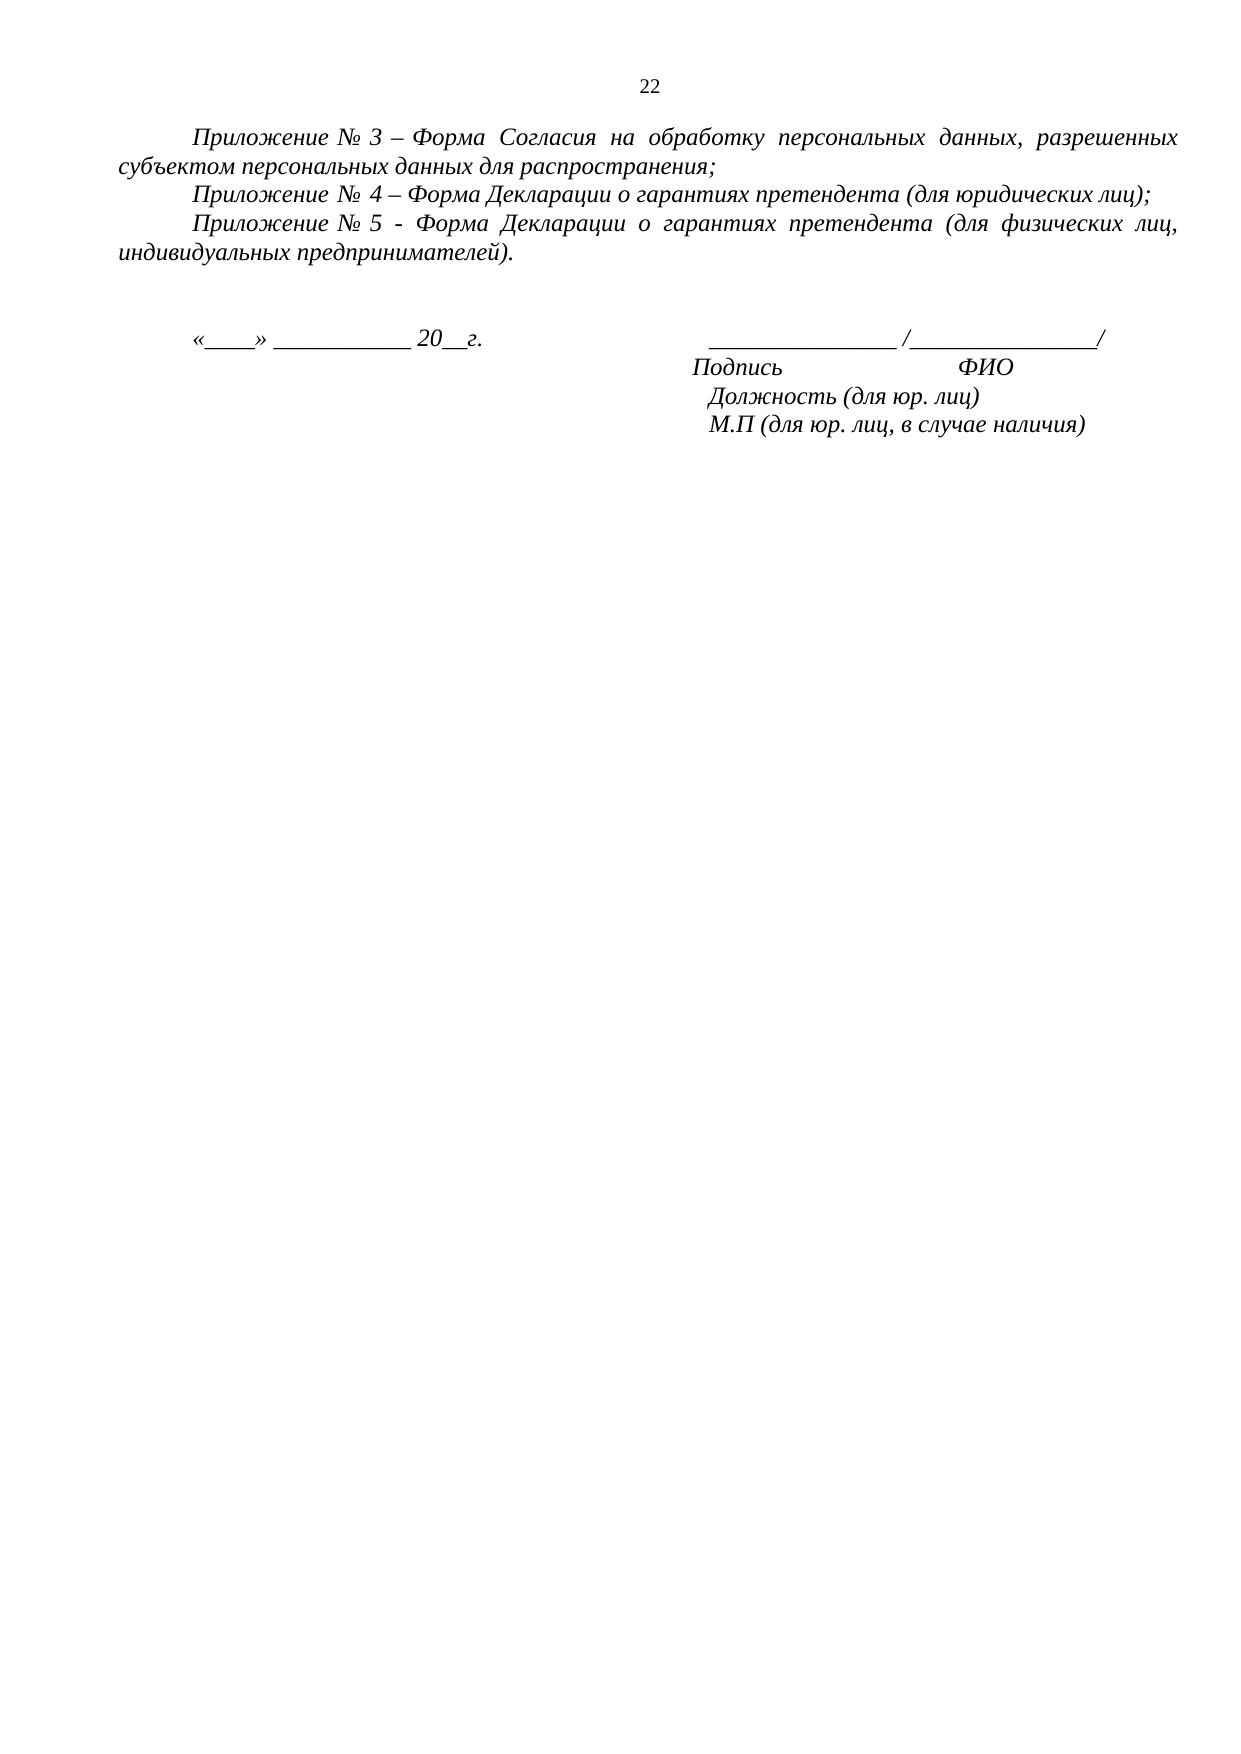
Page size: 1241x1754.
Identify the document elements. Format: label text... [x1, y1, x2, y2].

text Подпись ФИО [118, 352, 1181, 381]
text Приложение № 4 – Форма Декларации о гарантиях претендента (для юридических лиц); [118, 179, 1181, 208]
text «____» ___________ 20__г. _______________ /_______________/ [118, 323, 1181, 352]
text Должность (для юр. лиц) [118, 381, 1181, 409]
text Приложение № 5 - Форма Декларации о гарантиях претендента (для физических лиц, индивидуальных предпринимателей). [118, 208, 1181, 266]
text Приложение № 3 – Форма Согласия на обработку персональных данных, разрешенных субъектом персональных данных для распространения; [118, 122, 1181, 179]
text М.П (для юр. лиц, в случае наличия) [118, 409, 1181, 438]
